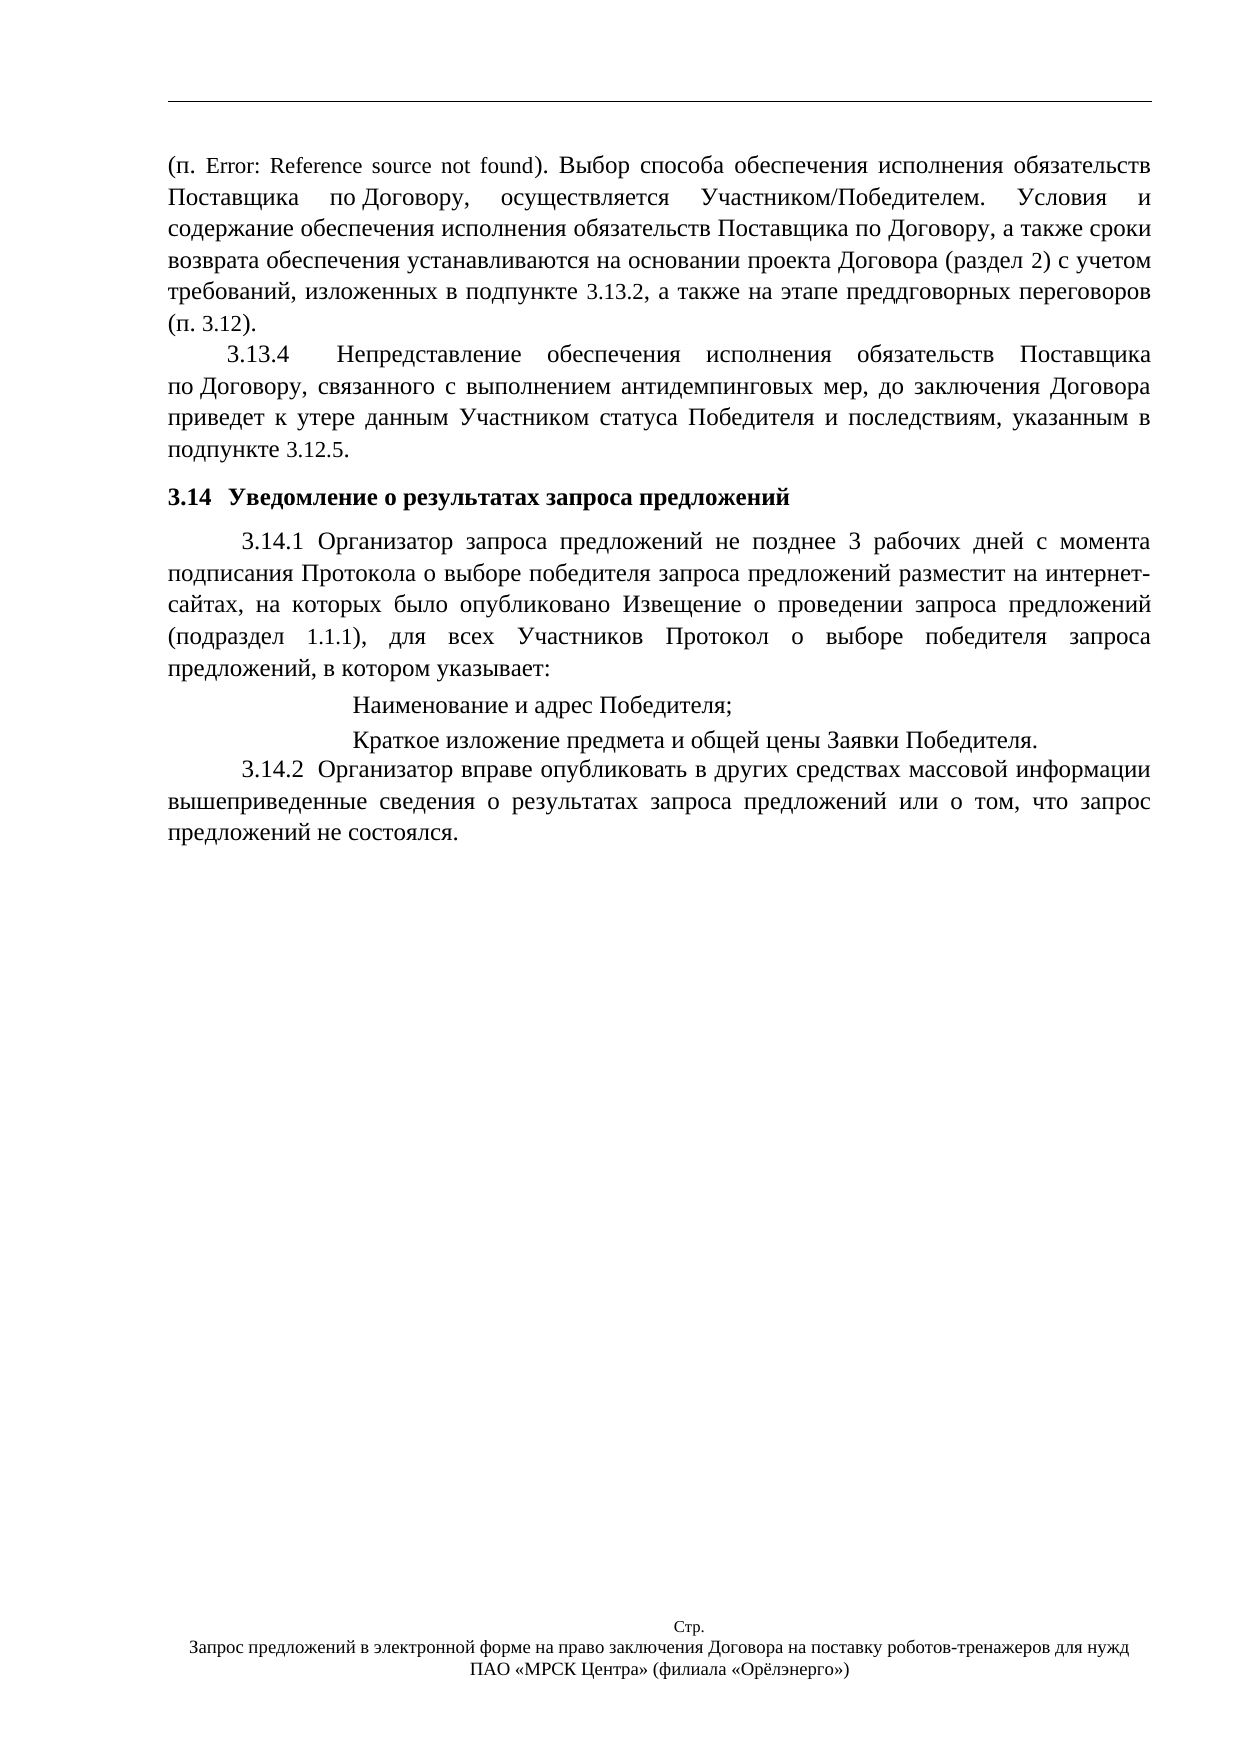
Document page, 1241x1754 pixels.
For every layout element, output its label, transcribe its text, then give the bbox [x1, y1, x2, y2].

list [168, 150, 1152, 337]
list Наименование и адрес Победителя; [352, 690, 1166, 719]
text 3.14.2 Организатор вправе опубликовать в других средствах массовой информации вышеприведенные сведения о результатах запроса предложений или о том, что запрос предложений не состоялся. [168, 754, 1152, 846]
text 3.14.1 Организатор запроса предложений не позднее 3 рабочих дней с момента подписания Протокола о выборе победителя запроса предложений разместит на интернет-сайтах, на которых было опубликовано Извещение о проведении запроса предложений (подраздел 1.1.1), для всех Участников Протокол о выборе победителя запроса предложений, в котором указывает: [168, 526, 1152, 681]
subtitle Уведомление о результатах запроса предложений [168, 482, 1152, 511]
list Краткое изложение предмета и общей цены Заявки Победителя. [352, 725, 1166, 754]
list Непредставление обеспечения исполнения обязательств Поставщика по Договору, связанного с выполнением антидемпинговых мер, до заключения Договора приведет к утере данным Участником статуса Победителя и последствиям, указанным в подпункте 3.12.5. [168, 339, 1152, 463]
